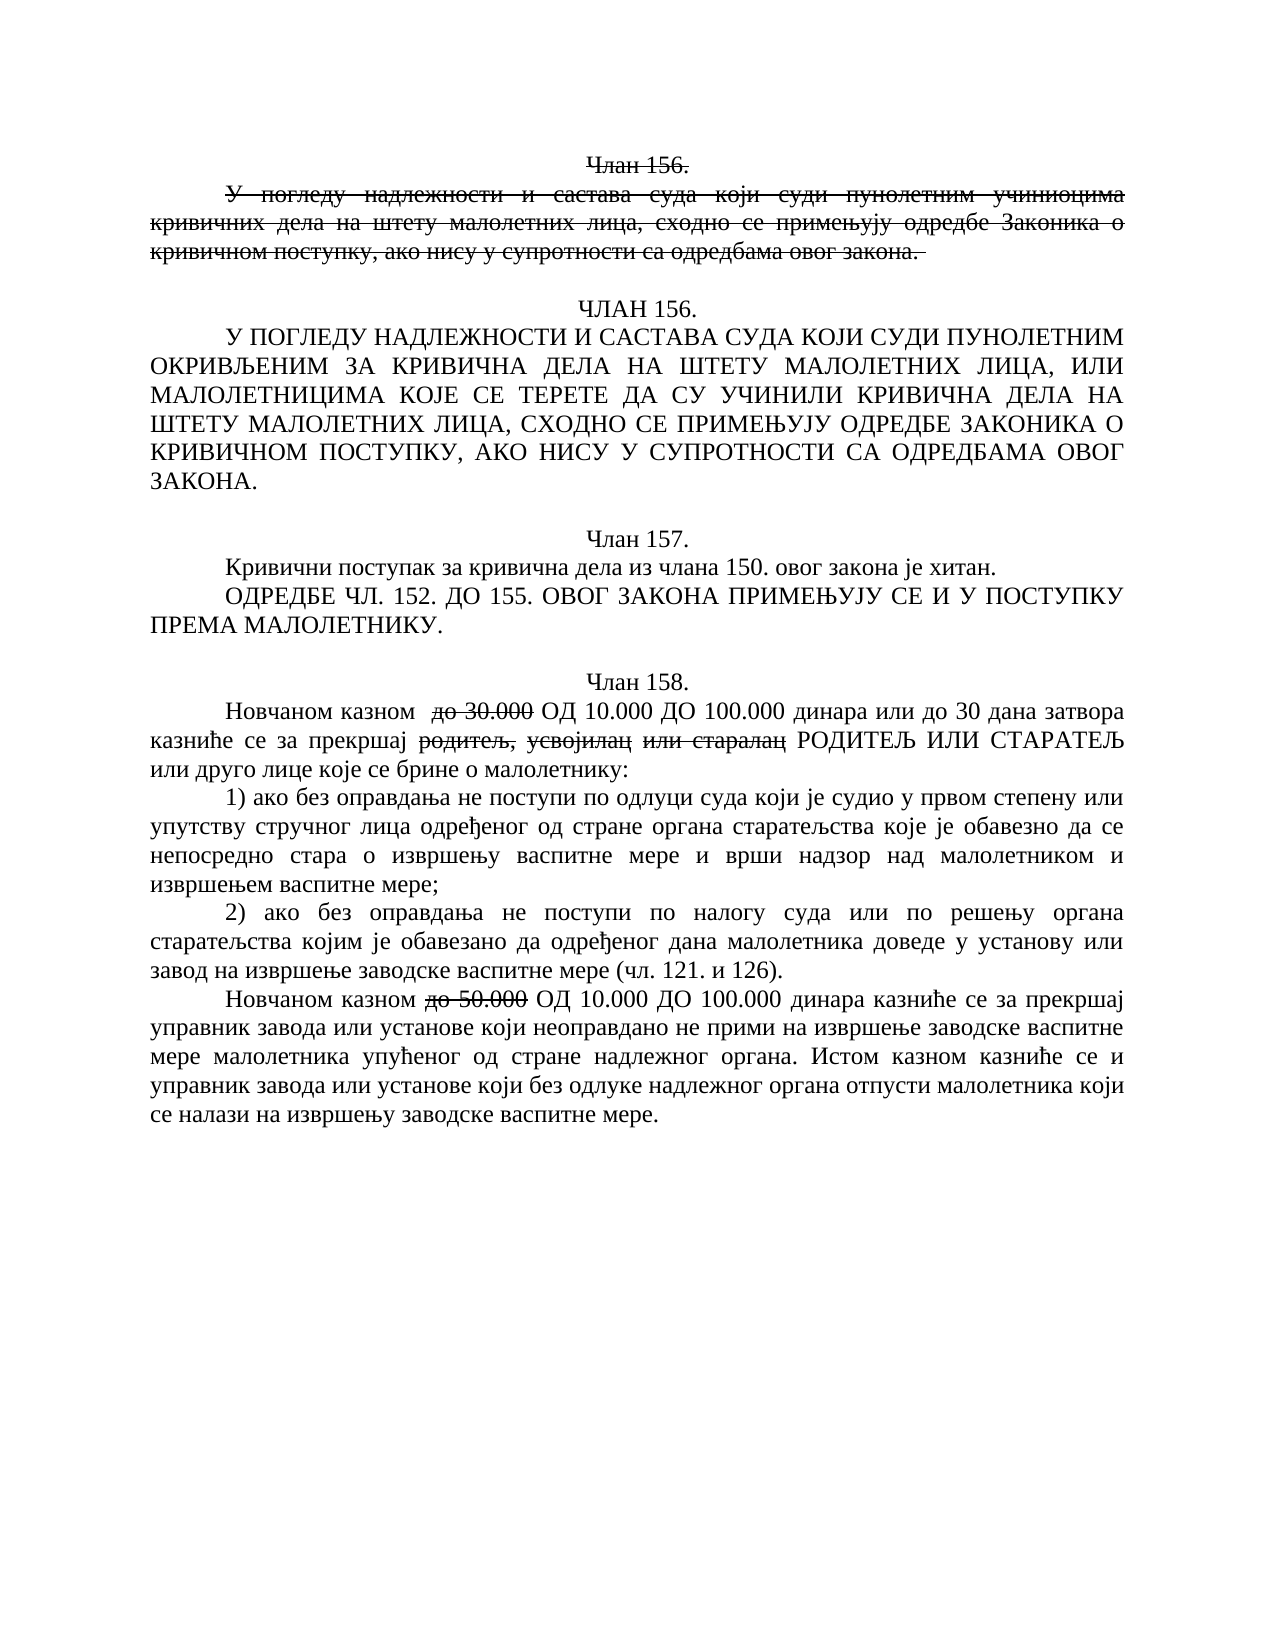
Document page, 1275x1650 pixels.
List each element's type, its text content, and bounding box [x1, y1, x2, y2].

text Члан 156. [150, 150, 1125, 179]
text У ПОГЛЕДУ НАДЛЕЖНОСТИ И САСТАВА СУДА КОЈИ СУДИ ПУНОЛЕТНИМ ОКРИВЉЕНИМ ЗА КРИВИЧНА ДЕЛА НА ШТЕТУ МАЛОЛЕТНИХ ЛИЦА, ИЛИ МАЛОЛЕТНИЦИМА КОЈЕ СЕ ТЕРЕТЕ ДА СУ УЧИНИЛИ КРИВИЧНА ДЕЛА НА ШТЕТУ МАЛОЛЕТНИХ ЛИЦА, СХОДНО СЕ ПРИМЕЊУЈУ ОДРЕДБЕ ЗАКОНИКА О КРИВИЧНОМ ПОСТУПКУ, АКО НИСУ У СУПРОТНОСТИ СА ОДРЕДБАМА ОВОГ ЗАКОНА. [150, 322, 1125, 495]
text 1) ако без оправдања не поступи по одлуци суда који је судио у првом степену или упутству стручног лица одређеног од стране органа старатељства које је обавезно да се непосредно стара о извршењу васпитне мере и врши надзор над малолетником и извршењем васпитне мере; [150, 782, 1125, 897]
text У погледу надлежности и састава суда који суди пунолетним учиниоцима кривичних дела на штету малолетних лица, сходно се примењују одредбе Законика о кривичном поступку, ако нису у супротности са одредбама овог закона. [150, 224, 1125, 265]
text ОДРЕДБЕ ЧЛ. 152. ДО 155. ОВОГ ЗАКОНА ПРИМЕЊУЈУ СЕ И У ПОСТУПКУ ПРЕМА МАЛОЛЕТНИКУ. [150, 581, 1125, 639]
text Члан 158. [150, 667, 1125, 696]
text Кривични поступак за кривична дела из члана 150. овог закона је хитан. [150, 552, 1125, 581]
text Новчаном казном до 50.000 ОД 10.000 ДО 100.000 динара казниће се за прекршај управник завода или установе који неоправдано не прими на извршење заводске васпитне мере малолетника упућеног од стране надлежног органа. Истом казном казниће се и управник завода или установе који без одлуке надлежног органа отпусти малолетника који се налази на извршењу заводске васпитне мере. [150, 984, 1125, 1127]
text 2) ако без оправдања не поступи по налогу суда или по решењу органа старатељства којим је обавезано да одређеног дана малолетника доведе у установу или завод на извршење заводске васпитне мере (чл. 121. и 126). [150, 897, 1125, 984]
text ЧЛАН 156. [150, 294, 1125, 322]
text У погледу надлежности и састава суда који суди пунолетним учиниоцима кривичних дела на штету малолетних лица, сходно се примењују одредбе Законика о кривичном поступку, ако нису у супротности са одредбама овог закона. [150, 179, 1125, 223]
text Новчаном казном до 30.000 ОД 10.000 ДО 100.000 динара или до 30 дана затвора казниће се за прекршај родитељ, усвојилац или старалац РОДИТЕЉ ИЛИ СТАРАТЕЉ или друго лице које се брине о малолетнику: [150, 696, 1125, 782]
text Члан 157. [150, 524, 1125, 552]
